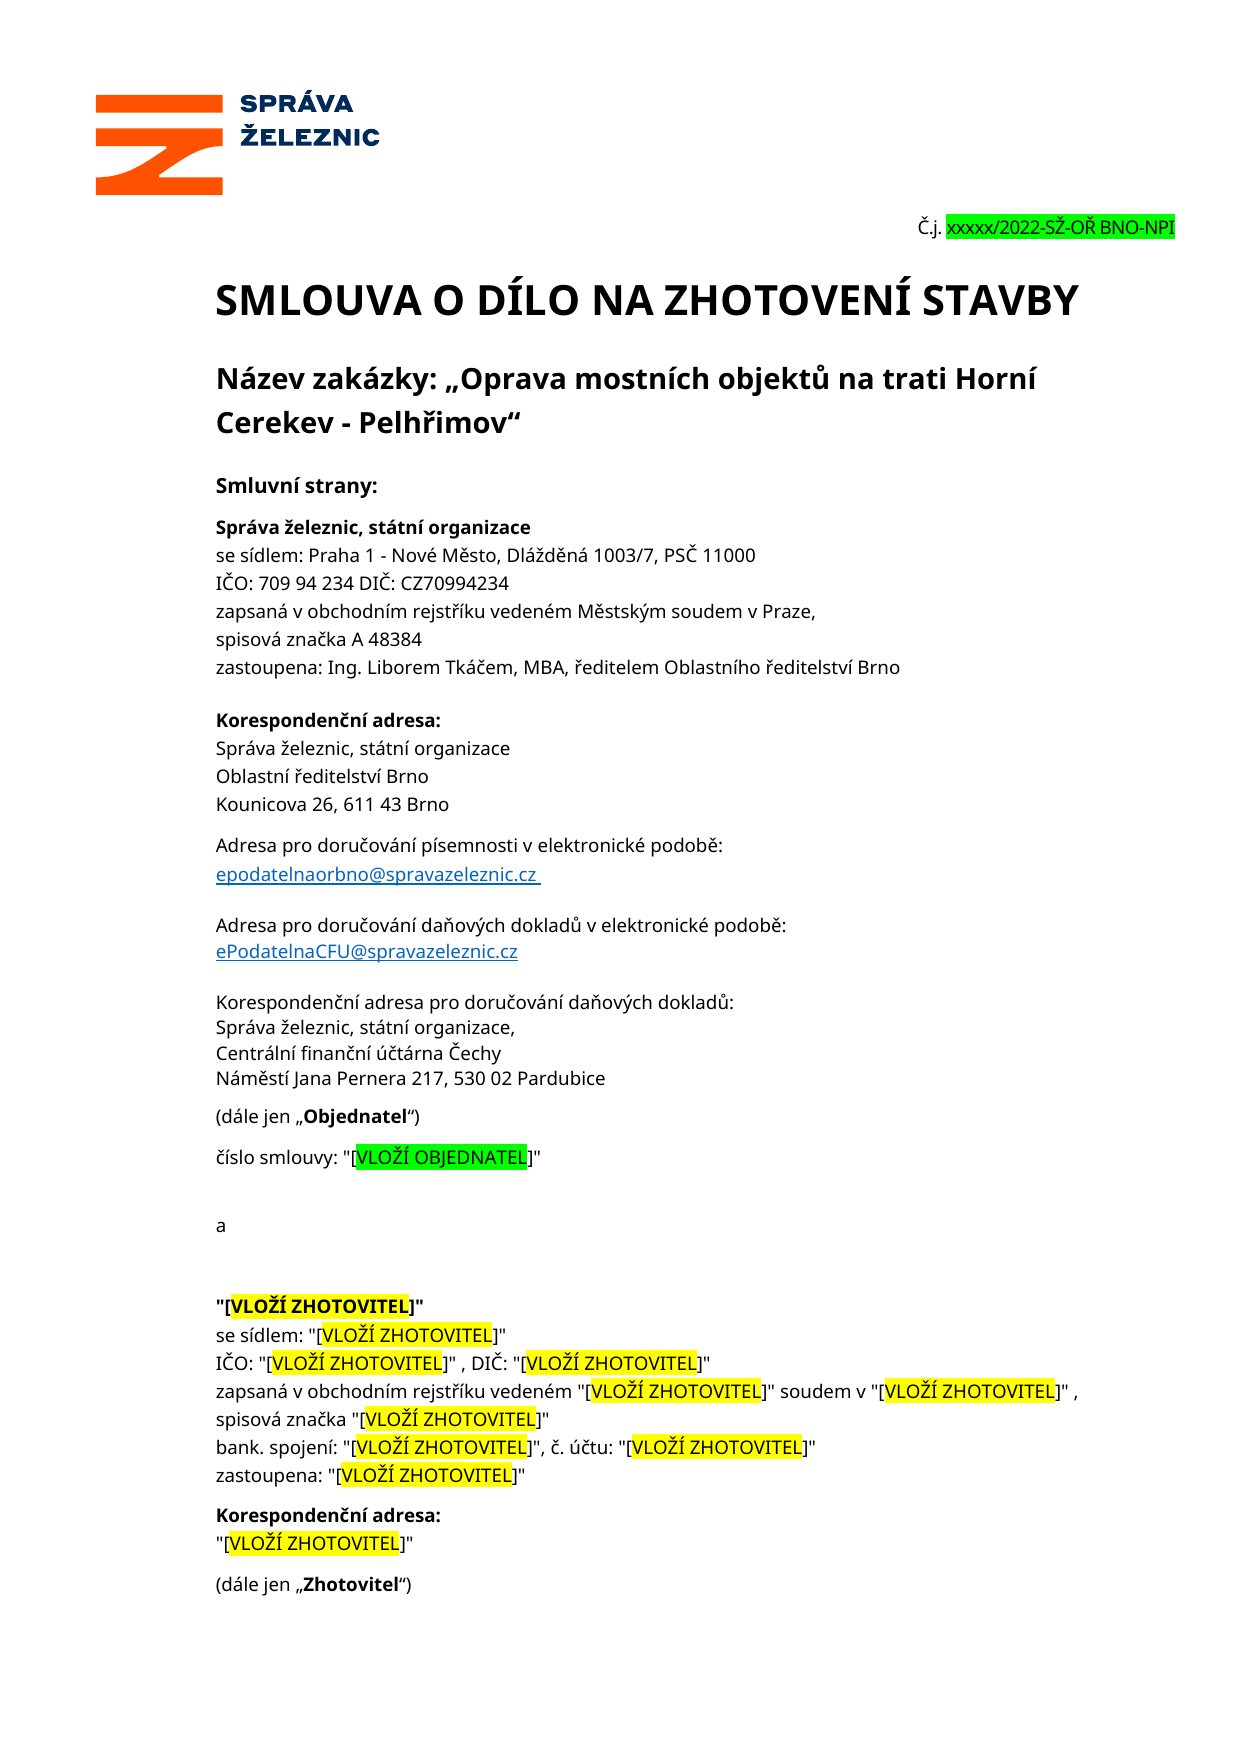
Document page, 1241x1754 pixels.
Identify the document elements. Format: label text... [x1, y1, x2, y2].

text "[VLOŽÍ ZHOTOVITEL]" [399, 1531, 1093, 1556]
text epodatelnaorbno@spravazeleznic.cz [216, 862, 1093, 887]
text spisová značka "[VLOŽÍ ZHOTOVITEL]" [216, 1406, 365, 1431]
text zastoupena: "[VLOŽÍ ZHOTOVITEL]" [512, 1462, 1093, 1487]
text (dále jen „Objednatel“) [216, 1104, 1093, 1129]
text zastoupena: "[VLOŽÍ ZHOTOVITEL]" [216, 1462, 341, 1487]
text spisová značka "[VLOŽÍ ZHOTOVITEL]" [536, 1406, 1093, 1431]
text Název zakázky: „Oprava mostních objektů na trati Horní Cerekev - Pelhřimov“ [216, 358, 1093, 442]
text Správa železnic, státní organizace [216, 514, 1093, 540]
text SMLOUVA O DÍLO NA ZHOTOVENÍ STAVBY [216, 271, 1093, 328]
text (dále jen „Zhotovitel“) [216, 1571, 1093, 1597]
text Korespondenční adresa pro doručování daňových dokladů: [216, 989, 1093, 1015]
text Centrální finanční účtárna Čechy [216, 1040, 1093, 1066]
text bank. spojení: "[VLOŽÍ ZHOTOVITEL]", č. účtu: "[VLOŽÍ ZHOTOVITEL]" [802, 1434, 1093, 1459]
text číslo smlouvy: "[VLOŽÍ OBJEDNATEL]" [216, 1144, 356, 1170]
text Oblastní ředitelství Brno [216, 764, 1093, 789]
text a [216, 1213, 1093, 1238]
text se sídlem: "[VLOŽÍ ZHOTOVITEL]" [492, 1322, 1093, 1347]
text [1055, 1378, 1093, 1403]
text ePodatelnaCFU@spravazeleznic.cz [216, 938, 1093, 964]
text Adresa pro doručování daňových dokladů v elektronické podobě: [216, 913, 1093, 938]
text se sídlem: Praha 1 - Nové Město, Dlážděná 1003/7, PSČ 11000 [216, 543, 1093, 568]
text zastoupena: Ing. Liborem Tkáčem, MBA, ředitelem Oblastního ředitelství Brno [216, 655, 1093, 680]
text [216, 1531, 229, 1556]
text se sídlem: "[VLOŽÍ ZHOTOVITEL]" [216, 1322, 322, 1347]
text "[VLOŽÍ ZHOTOVITEL]" [409, 1294, 1093, 1319]
text zapsaná v obchodním rejstříku vedeném Městským soudem v Praze, [216, 599, 1093, 624]
text zapsaná v obchodním rejstříku vedeném "[VLOŽÍ ZHOTOVITEL]" soudem v "[VLOŽÍ ZHOTOVITEL]" , [216, 1378, 591, 1403]
text Smluvní strany: [216, 471, 1093, 499]
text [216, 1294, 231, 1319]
text spisová značka A 48384 [216, 627, 1093, 652]
text Náměstí Jana Pernera 217, 530 02 Pardubice [216, 1066, 1093, 1091]
text Korespondenční adresa: [216, 1502, 1093, 1528]
text Korespondenční adresa: [216, 708, 1093, 733]
text Adresa pro doručování písemnosti v elektronické podobě: [216, 832, 1093, 858]
text IČO: 709 94 234 DIČ: CZ70994234 [216, 571, 1093, 596]
text IČO: "[VLOŽÍ ZHOTOVITEL]" , DIČ: "[VLOŽÍ ZHOTOVITEL]" [697, 1350, 1093, 1375]
text číslo smlouvy: "[VLOŽÍ OBJEDNATEL]" [527, 1144, 1093, 1170]
text Správa železnic, státní organizace [216, 736, 1093, 761]
text Správa železnic, státní organizace, [216, 1015, 1093, 1040]
text Kounicova 26, 611 43 Brno [216, 792, 1093, 817]
